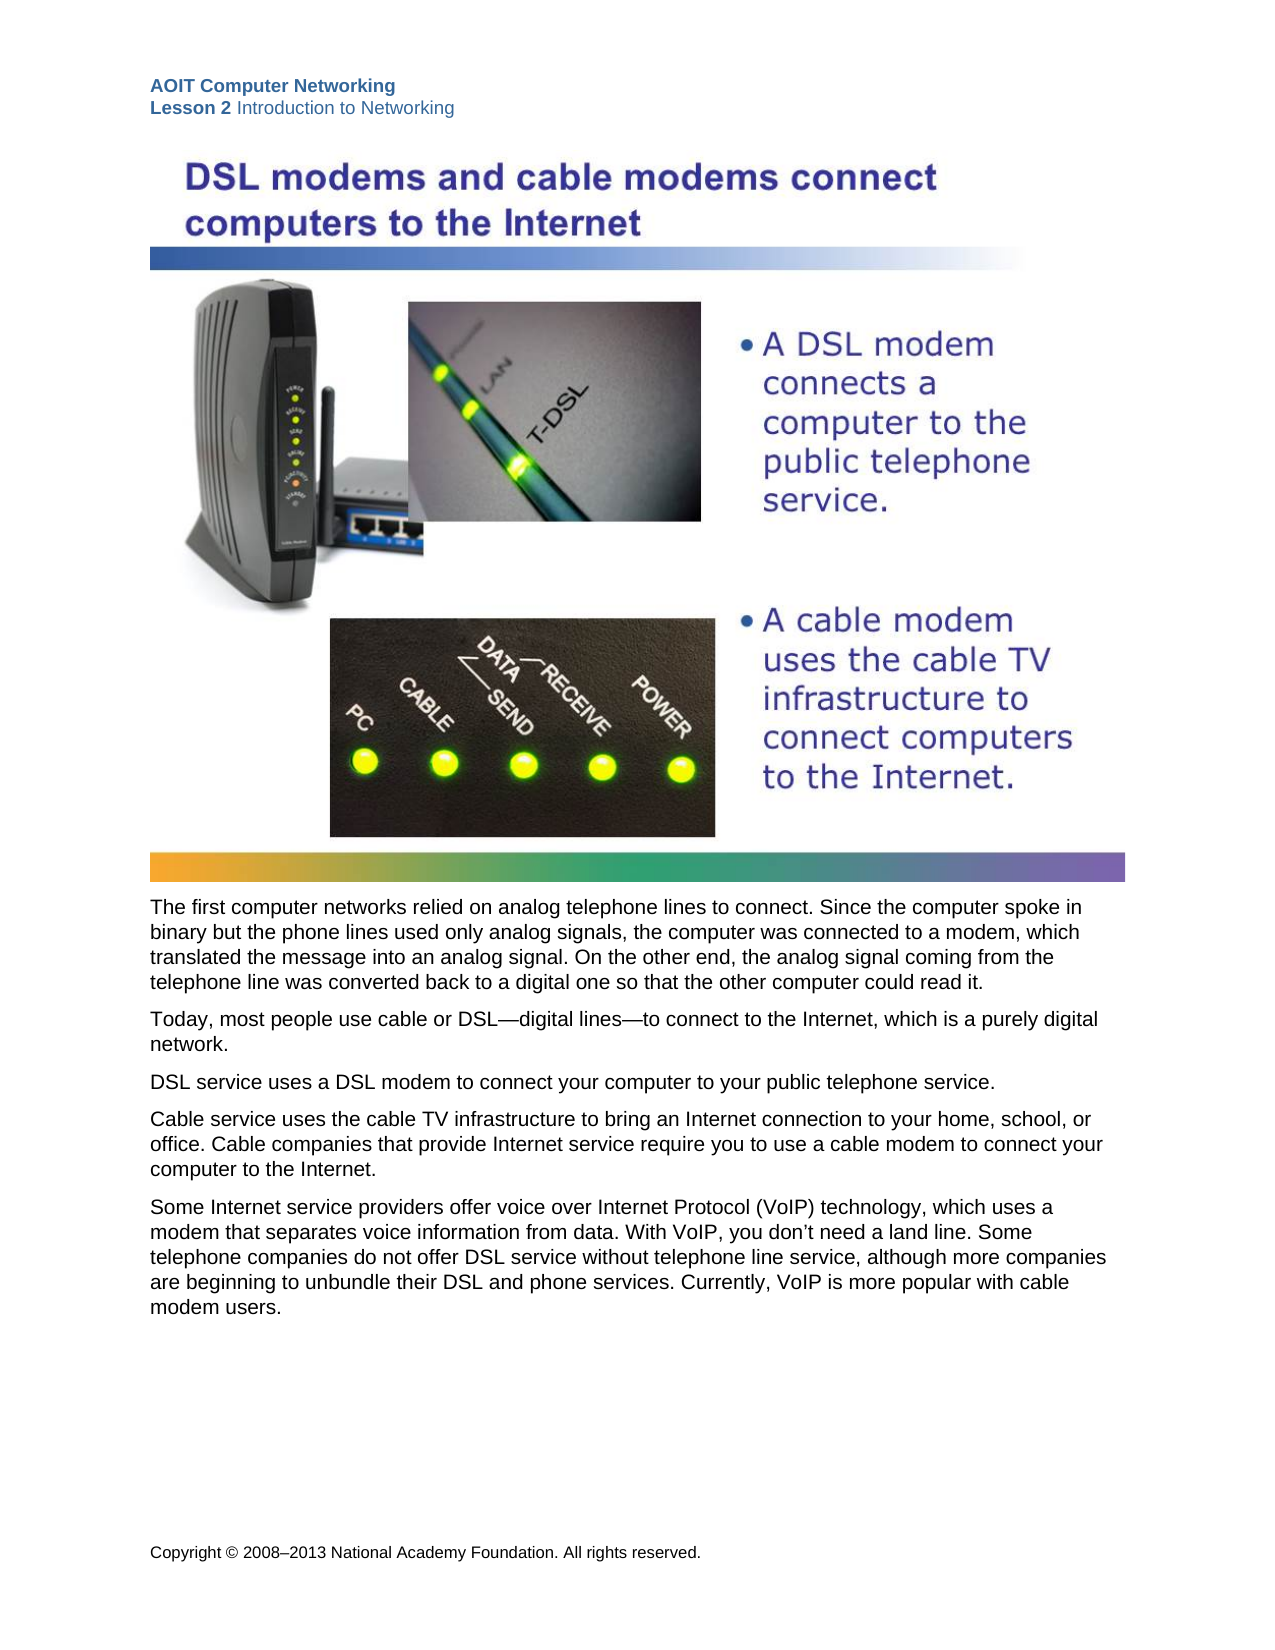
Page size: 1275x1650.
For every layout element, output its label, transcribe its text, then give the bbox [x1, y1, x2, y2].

text Cable service uses the cable TV infrastructure to bring an Internet connection to your home, school, or office. Cable companies that provide Internet service require you to use a cable modem to connect your computer to the Internet. [150, 1106, 1125, 1181]
text DSL service uses a DSL modem to connect your computer to your public telephone service. [150, 1069, 1125, 1094]
picture [150, 150, 1125, 882]
text The first computer networks relied on analog telephone lines to connect. Since the computer spoke in binary but the phone lines used only analog signals, the computer was connected to a modem, which translated the message into an analog signal. On the other end, the analog signal coming from the telephone line was converted back to a digital one so that the other computer could read it. [150, 894, 1125, 994]
text Some Internet service providers offer voice over Internet Protocol (VoIP) technology, which uses a modem that separates voice information from data. With VoIP, you don’t need a land line. Some telephone companies do not offer DSL service without telephone line service, although more companies are beginning to unbundle their DSL and phone services. Currently, VoIP is more popular with cable modem users. [150, 1194, 1125, 1319]
text Today, most people use cable or DSL—digital lines—to connect to the Internet, which is a purely digital network. [150, 1006, 1125, 1056]
